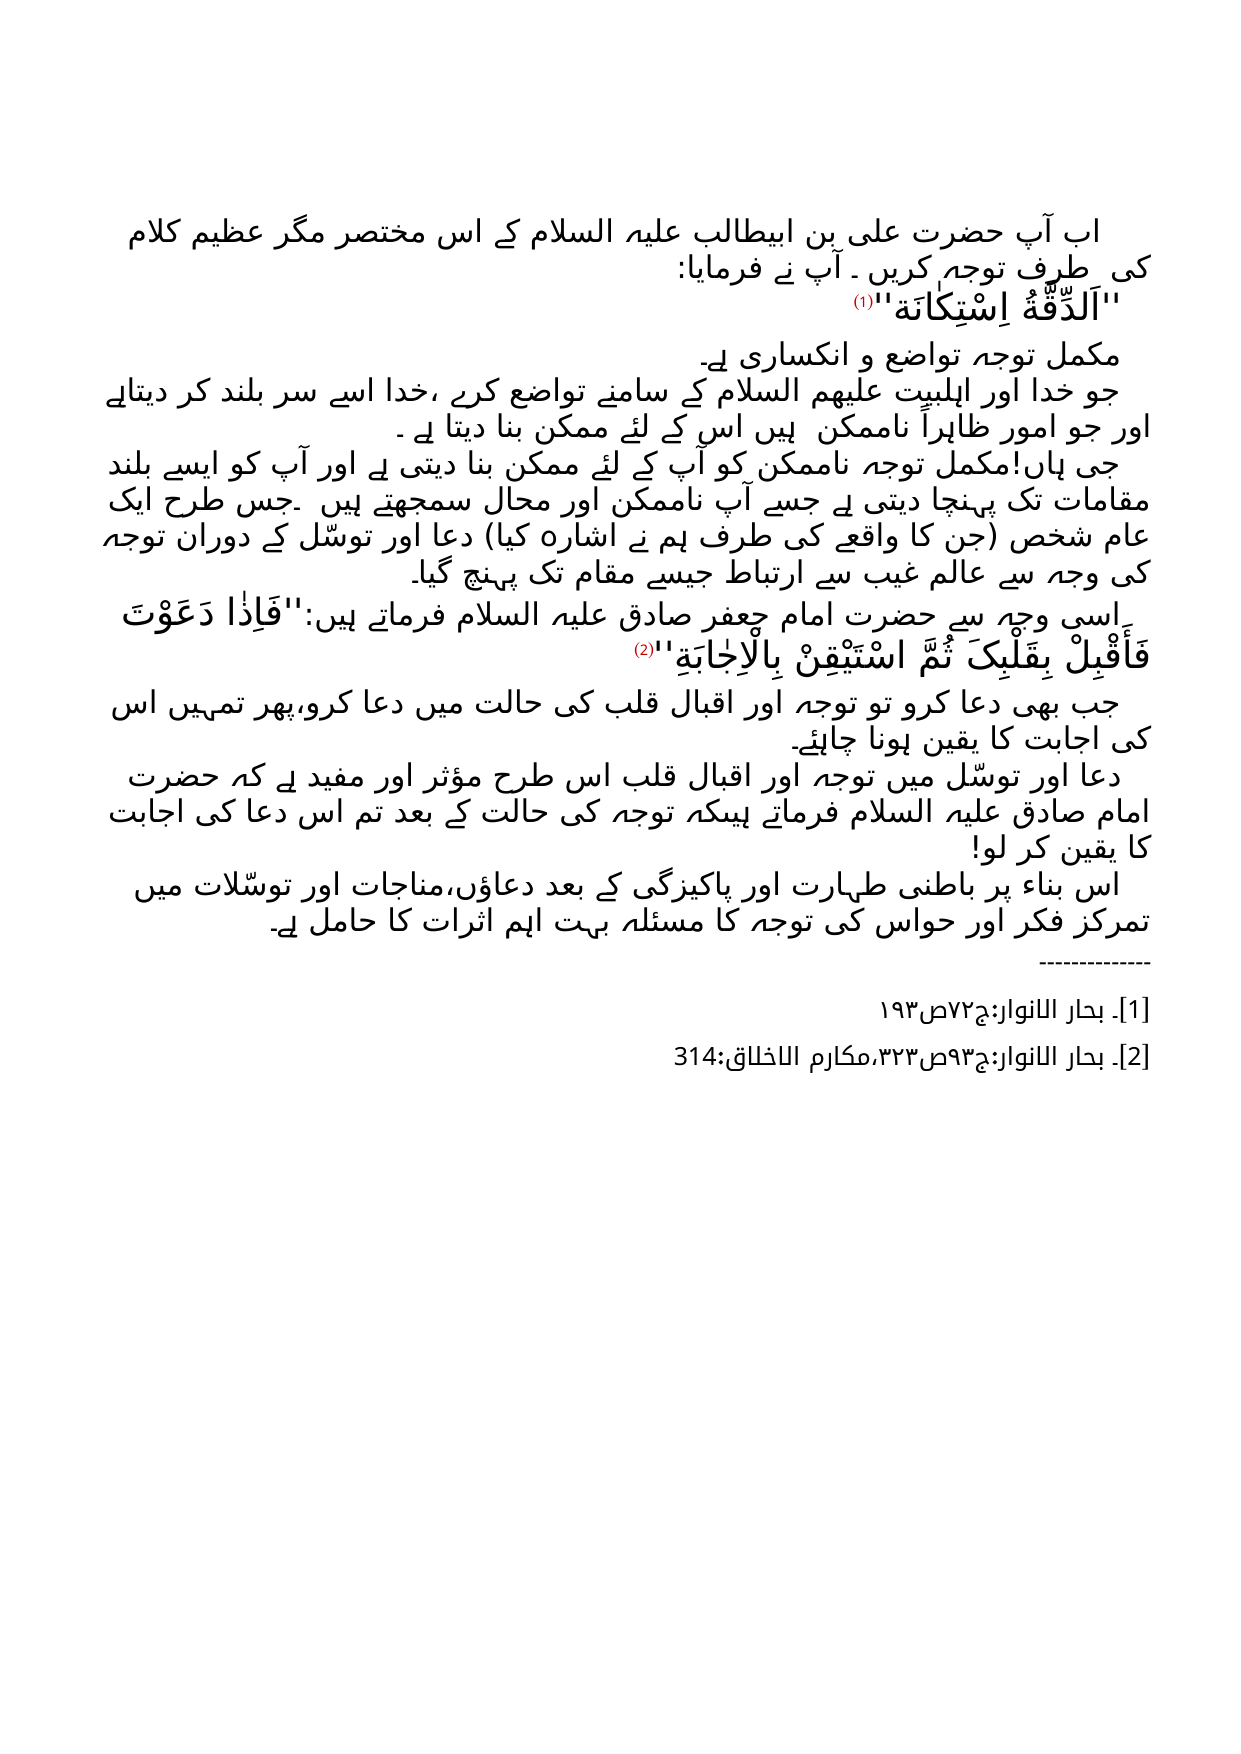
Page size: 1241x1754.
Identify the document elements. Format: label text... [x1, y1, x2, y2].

text ''اَلدِّقَّةُ اِسْتِکٰانَة''(1) [89, 286, 1152, 336]
text جو خدا اور اہلبیت علیھم السلام کے سامنے تواضع کرے ،خدا اسے سر بلند کر دیتاہے اور جو امور ظاہراً ناممکن ہیں اس کے لئے ممکن بنا دیتا ہے ۔ [89, 372, 1152, 445]
text دعا اور توسّل میں توجہ اور اقبال قلب اس طرح مؤثر اور مفید ہے کہ حضرت امام صادق علیہ السلام فرماتے ہیںکہ توجہ کی حالت کے بعد تم اس دعا کی اجابت کا یقین کر لو! [89, 757, 1152, 866]
text مکمل توجہ تواضع و انکساری ہے۔ [89, 336, 1152, 372]
text [2]۔ بحار الانوار:ج۹۳ص۳۲۳،مکارم الاخلاق:314 [89, 1033, 1152, 1081]
text جب بھی دعا کرو تو توجہ اور اقبال قلب کی حالت میں دعا کرو،پھر تمہیں اس کی اجابت کا یقین ہونا چاہئے۔ [89, 684, 1152, 757]
text -------------- [89, 939, 1152, 986]
text اس بناء پر باطنی طہارت اور پاکیزگی کے بعد دعاؤں،مناجات اور توسّلات میں تمرکز فکر اور حواس کی توجہ کا مسئلہ بہت اہم اثرات کا حامل ہے۔ [89, 866, 1152, 939]
text جی ہاں!مکمل توجہ ناممکن کو آپ کے لئے ممکن بنا دیتی ہے اور آپ کو ایسے بلند مقامات تک پہنچا دیتی ہے جسے آپ ناممکن اور محال سمجھتے ہیں ۔جس طرح ایک عام شخص (جن کا واقعے کی طرف ہم نے اشارہ کیا) دعا اور توسّل کے دوران توجہ کی وجہ سے عالم غیب سے ارتباط جیسے مقام تک پہنچ گیا۔ [89, 445, 1152, 590]
text اب آپ حضرت علی بن ابیطالب علیہ السلام کے اس مختصر مگر عظیم کلام کی طرف توجہ کریں ۔ آپ نے فرمایا: [89, 213, 1152, 286]
text اسی وجہ سے حضرت امام جعفر صادق علیہ السلام فرماتے ہیں:''فَاِذٰا دَعَوْتَ فَأَقْبِلْ بِقَلْبِکَ ثُمَّ اسْتَیْقِنْ بِالْاِجٰابَةِ''(2) [89, 590, 1152, 684]
text [1]۔ بحار الانوار:ج۷۲ص۱۹۳ [89, 986, 1152, 1033]
